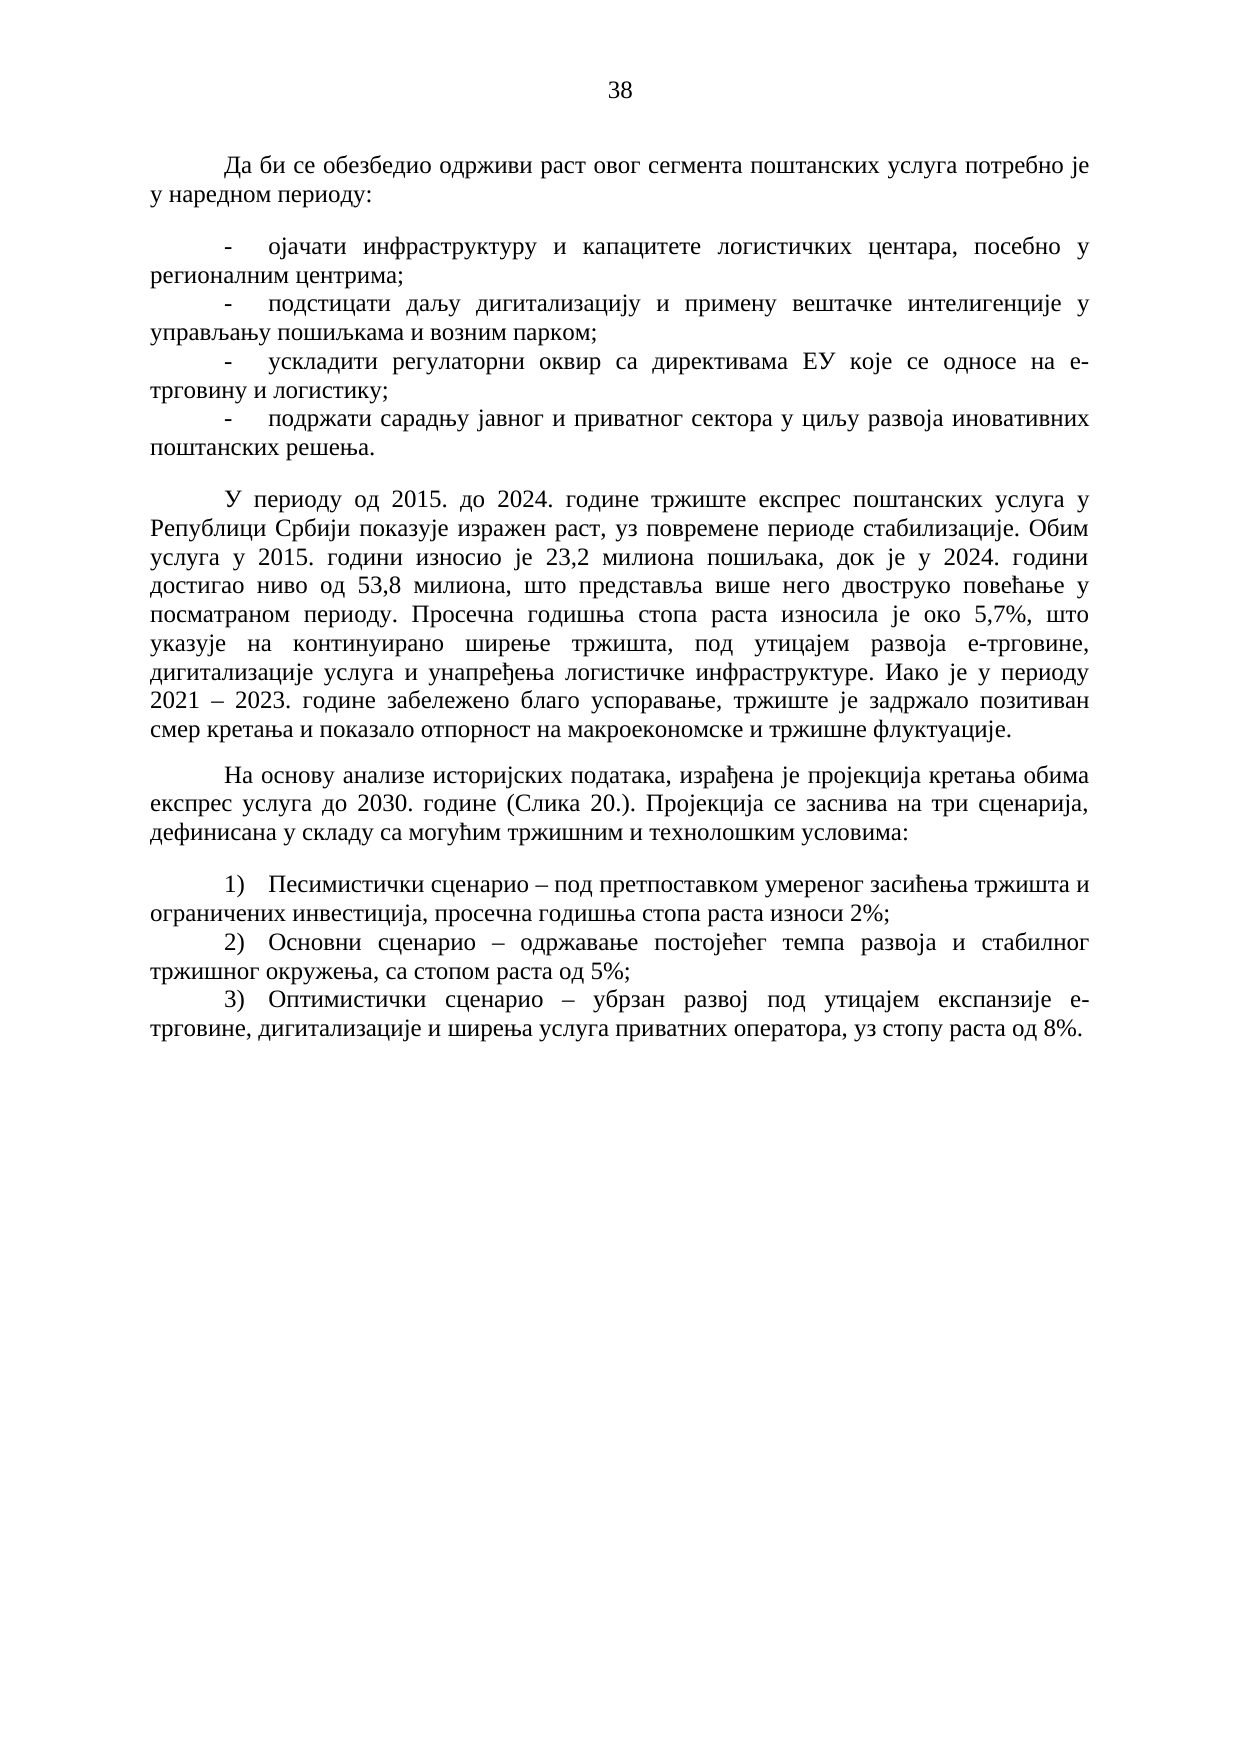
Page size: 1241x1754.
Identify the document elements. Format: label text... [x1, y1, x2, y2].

list Основни сценарио – одржавање постојећег темпа развоја и стабилног тржишног окружења, са стопом раста од 5%; [150, 927, 1090, 984]
list ускладити регулаторни оквир са директивама ЕУ које се односе на е-трговину и логистику; [150, 346, 1090, 403]
text На основу анализе историјских података, израђена је пројекција кретања обима експрес услуга до 2030. године (Слика 20.). Пројекција се заснива на три сценарија, дефинисана у складу са могућим тржишним и технолошким условима: [150, 760, 1090, 846]
list Песимистички сценарио – под претпоставком умереног засићења тржишта и ограничених инвестиција, просечна годишња стопа раста износи 2%; [150, 869, 1090, 927]
list подржати сарадњу јавног и приватног сектора у циљу развоја иновативних поштанских решења. [150, 403, 1090, 461]
text У периоду од 2015. до 2024. године тржиште експрес поштанских услуга у Републици Србији показује изражен раст, уз повремене периоде стабилизације. Обим услуга у 2015. години износио је 23,2 милиона пошиљака, док је у 2024. години достигао ниво од 53,8 милиона, што представља више него двоструко повећање у посматраном периоду. Просечна годишња стопа раста износила је око 5,7%, што указује на континуирано ширење тржишта, под утицајем развоја е-трговине, дигитализације услуга и унапређења логистичке инфраструктуре. Иако је у периоду 2021 – 2023. године забележено благо успоравање, тржиште је задржало позитиван смер кретања и показало отпорност на макроекономске и тржишне флуктуације. [150, 484, 1090, 743]
list Оптимистички сценарио – убрзан развој под утицајем експанзије е-трговине, дигитализације и ширења услуга приватних оператора, уз стопу раста од 8%. [150, 984, 1090, 1042]
text Да би се обезбедио одрживи раст овог сегмента поштанских услуга потребно је у наредном периоду: [150, 150, 1090, 207]
list ојачати инфраструктуру и капацитете логистичких центара, посебно у регионалним центрима; [150, 231, 1090, 288]
list подстицати даљу дигитализацију и примену вештачке интелигенције у управљању пошиљкама и возним парком; [150, 288, 1090, 346]
